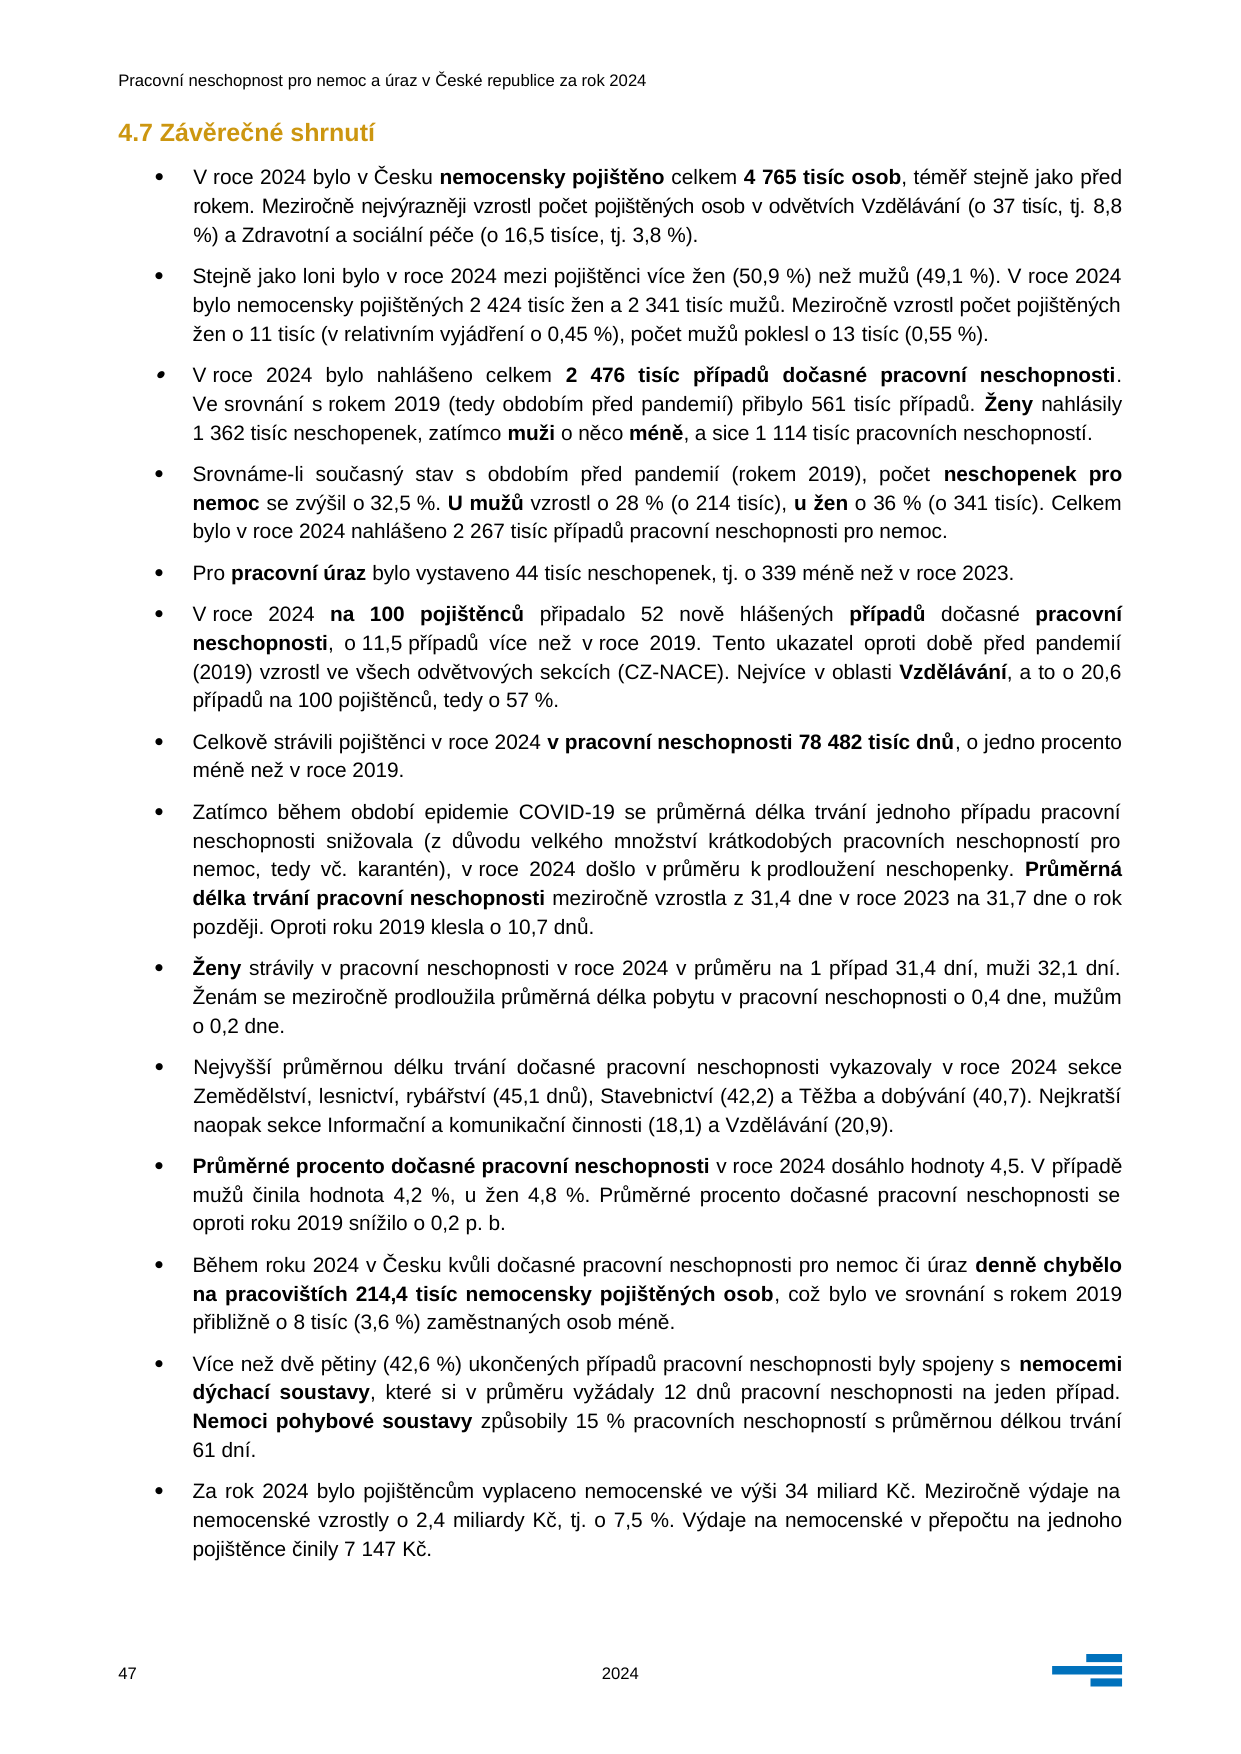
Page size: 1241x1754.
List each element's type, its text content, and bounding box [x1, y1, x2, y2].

list Průměrné procento dočasné pracovní neschopnosti v roce 2024 dosáhlo hodnoty 4,5. V případě mužů činila hodnota 4,2 %, u žen 4,8 %. Průměrné procento dočasné pracovní neschopnosti se oproti roku 2019 snížilo o 0,2 p. b. [155, 1154, 1122, 1235]
list Více než dvě pětiny (42,6 %) ukončených případů pracovní neschopnosti byly spojeny s nemocemi dýchací soustavy, které si v průměru vyžádaly 12 dnů pracovní neschopnosti na jeden případ. Nemoci pohybové soustavy způsobily 15 % pracovních neschopností s průměrnou délkou trvání 61 dní. [155, 1351, 1122, 1462]
list Srovnáme-li současný stav s obdobím před pandemií (rokem 2019), počet neschopenek pro nemoc se zvýšil o 32,5 %. U mužů vzrostl o 28 % (o 214 tisíc), u žen o 36 % (o 341 tisíc). Celkem bylo v roce 2024 nahlášeno 2 267 tisíc případů pracovní neschopnosti pro nemoc. [155, 462, 1122, 543]
list Během roku 2024 v Česku kvůli dočasné pracovní neschopnosti pro nemoc či úraz denně chybělo na pracovištích 214,4 tisíc nemocensky pojištěných osob, což bylo ve srovnání s rokem 2019 přibližně o 8 tisíc (3,6 %) zaměstnaných osob méně. [155, 1252, 1122, 1334]
list Stejně jako loni bylo v roce 2024 mezi pojištěnci více žen (50,9 %) než mužů (49,1 %). V roce 2024 bylo nemocensky pojištěných 2 424 tisíc žen a 2 341 tisíc mužů. Meziročně vzrostl počet pojištěných žen o 11 tisíc (v relativním vyjádření o 0,45 %), počet mužů poklesl o 13 tisíc (0,55 %). [155, 264, 1122, 346]
list Za rok 2024 bylo pojištěncům vyplaceno nemocenské ve výši 34 miliard Kč. Meziročně výdaje na nemocenské vzrostly o 2,4 miliardy Kč, tj. o 7,5 %. Výdaje na nemocenské v přepočtu na jednoho pojištěnce činily 7 147 Kč. [155, 1479, 1122, 1561]
list Celkově strávili pojištěnci v roce 2024 v pracovní neschopnosti 78 482 tisíc dnů, o jedno procento méně než v roce 2019. [155, 729, 1122, 782]
subtitle 4.7 Závěrečné shrnutí [118, 118, 1122, 147]
list V roce 2024 bylo nahlášeno celkem 2 476 tisíc případů dočasné pracovní neschopnosti. Ve srovnání s rokem 2019 (tedy obdobím před pandemií) přibylo 561 tisíc případů. Ženy nahlásily 1 362 tisíc neschopenek, zatímco muži o něco méně, a sice 1 114 tisíc pracovních neschopností. [155, 363, 1122, 444]
list V roce 2024 bylo v Česku nemocensky pojištěno celkem 4 765 tisíc osob, téměř stejně jako před rokem. Meziročně nejvýrazněji vzrostl počet pojištěných osob v odvětvích Vzdělávání (o 37 tisíc, tj. 8,8 %) a Zdravotní a sociální péče (o 16,5 tisíce, tj. 3,8 %). [156, 165, 1122, 247]
list Zatímco během období epidemie COVID-19 se průměrná délka trvání jednoho případu pracovní neschopnosti snižovala (z důvodu velkého množství krátkodobých pracovních neschopností pro nemoc, tedy vč. karantén), v roce 2024 došlo v průměru k prodloužení neschopenky. Průměrná délka trvání pracovní neschopnosti meziročně vzrostla z 31,4 dne v roce 2023 na 31,7 dne o rok později. Oproti roku 2019 klesla o 10,7 dnů. [155, 799, 1122, 939]
list Nejvyšší průměrnou délku trvání dočasné pracovní neschopnosti vykazovaly v roce 2024 sekce Zemědělství, lesnictví, rybářství (45,1 dnů), Stavebnictví (42,2) a Těžba a dobývání (40,7). Nejkratší naopak sekce Informační a komunikační činnosti (18,1) a Vzdělávání (20,9). [156, 1055, 1122, 1136]
picture [1051, 1653, 1123, 1687]
list Ženy strávily v pracovní neschopnosti v roce 2024 v průměru na 1 případ 31,4 dní, muži 32,1 dní. Ženám se meziročně prodloužila průměrná délka pobytu v pracovní neschopnosti o 0,4 dne, mužům o 0,2 dne. [155, 956, 1122, 1037]
list Pro pracovní úraz bylo vystaveno 44 tisíc neschopenek, tj. o 339 méně než v roce 2023. [155, 561, 1122, 584]
list V roce 2024 na 100 pojištěnců připadalo 52 nově hlášených případů dočasné pracovní neschopnosti, o 11,5 případů více než v roce 2019. Tento ukazatel oproti době před pandemií (2019) vzrostl ve všech odvětvových sekcích (CZ-NACE). Nejvíce v oblasti Vzdělávání, a to o 20,6 případů na 100 pojištěnců, tedy o 57 %. [155, 602, 1122, 712]
